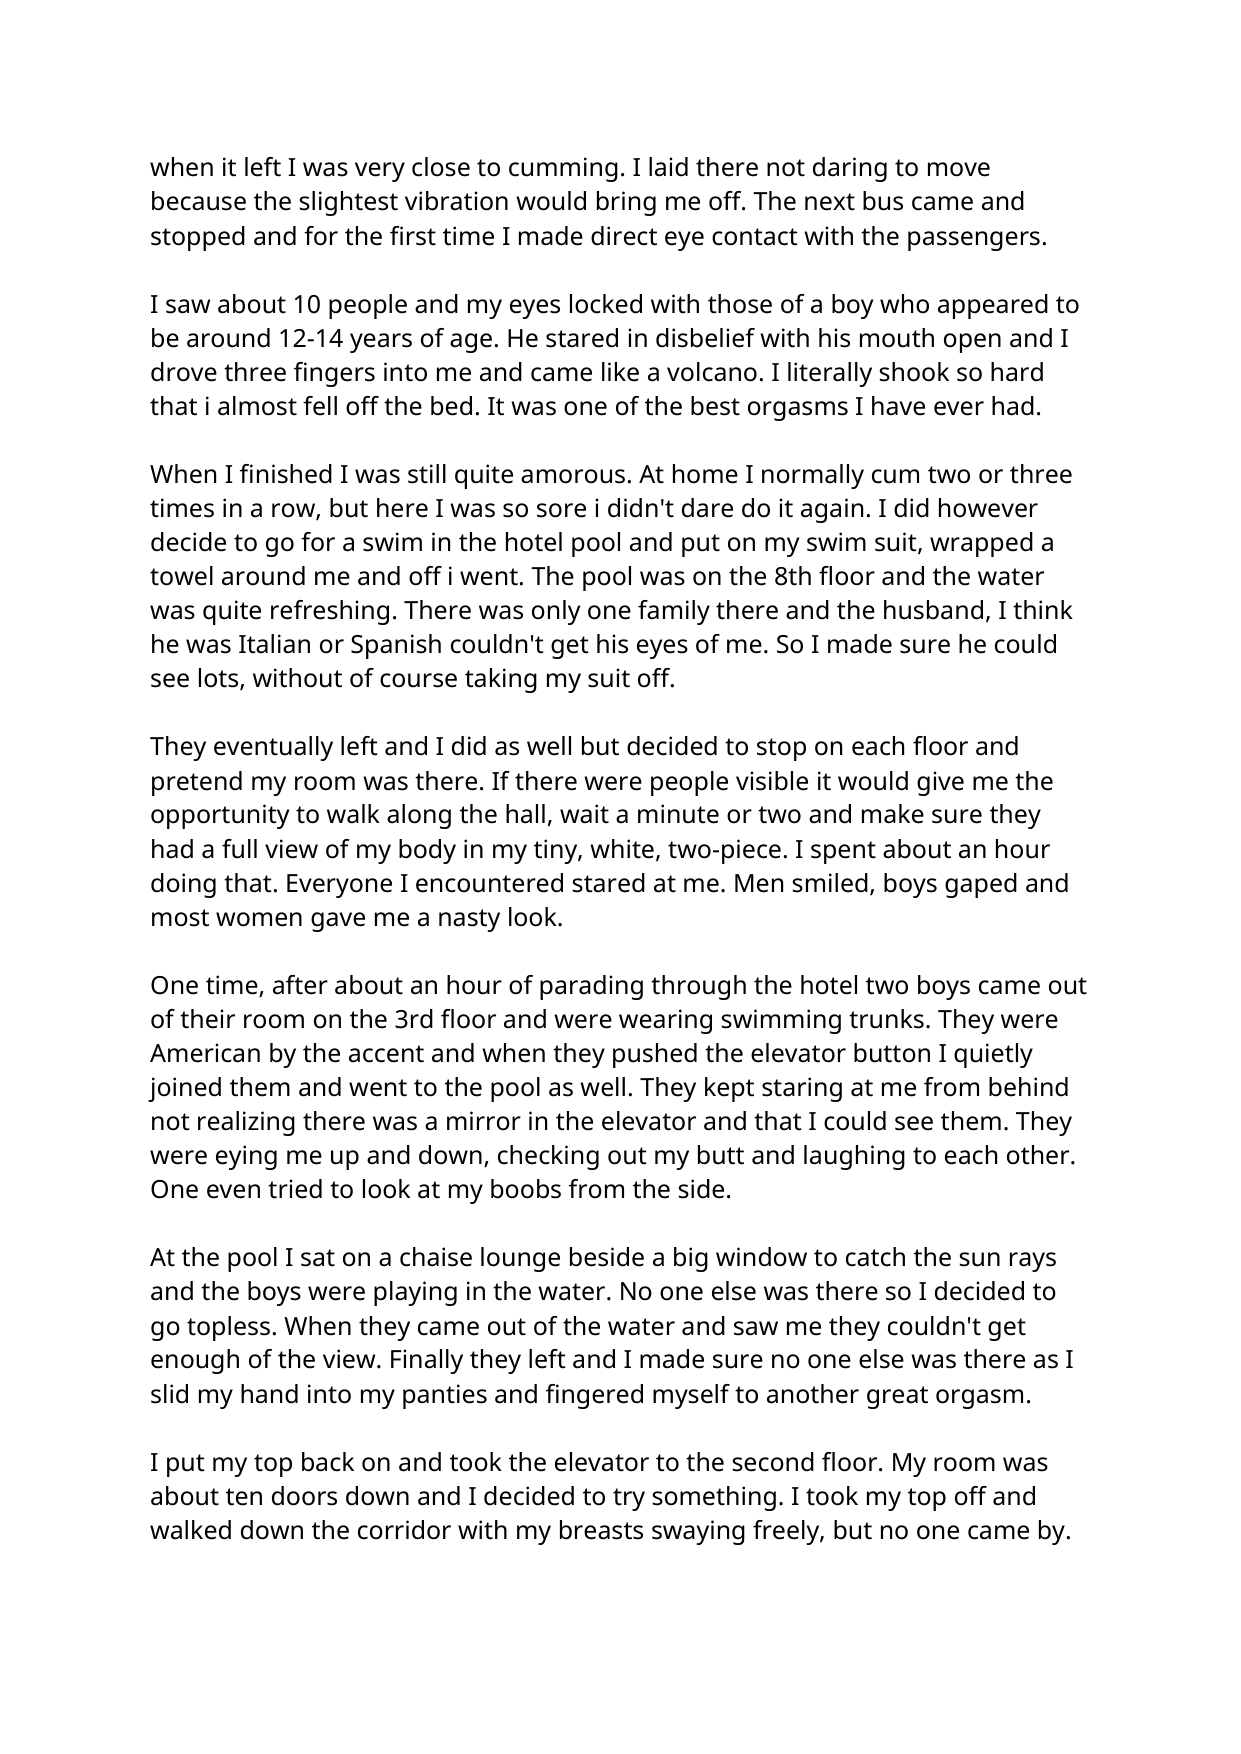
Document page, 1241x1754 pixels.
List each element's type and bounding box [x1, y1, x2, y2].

text [150, 150, 1090, 1581]
